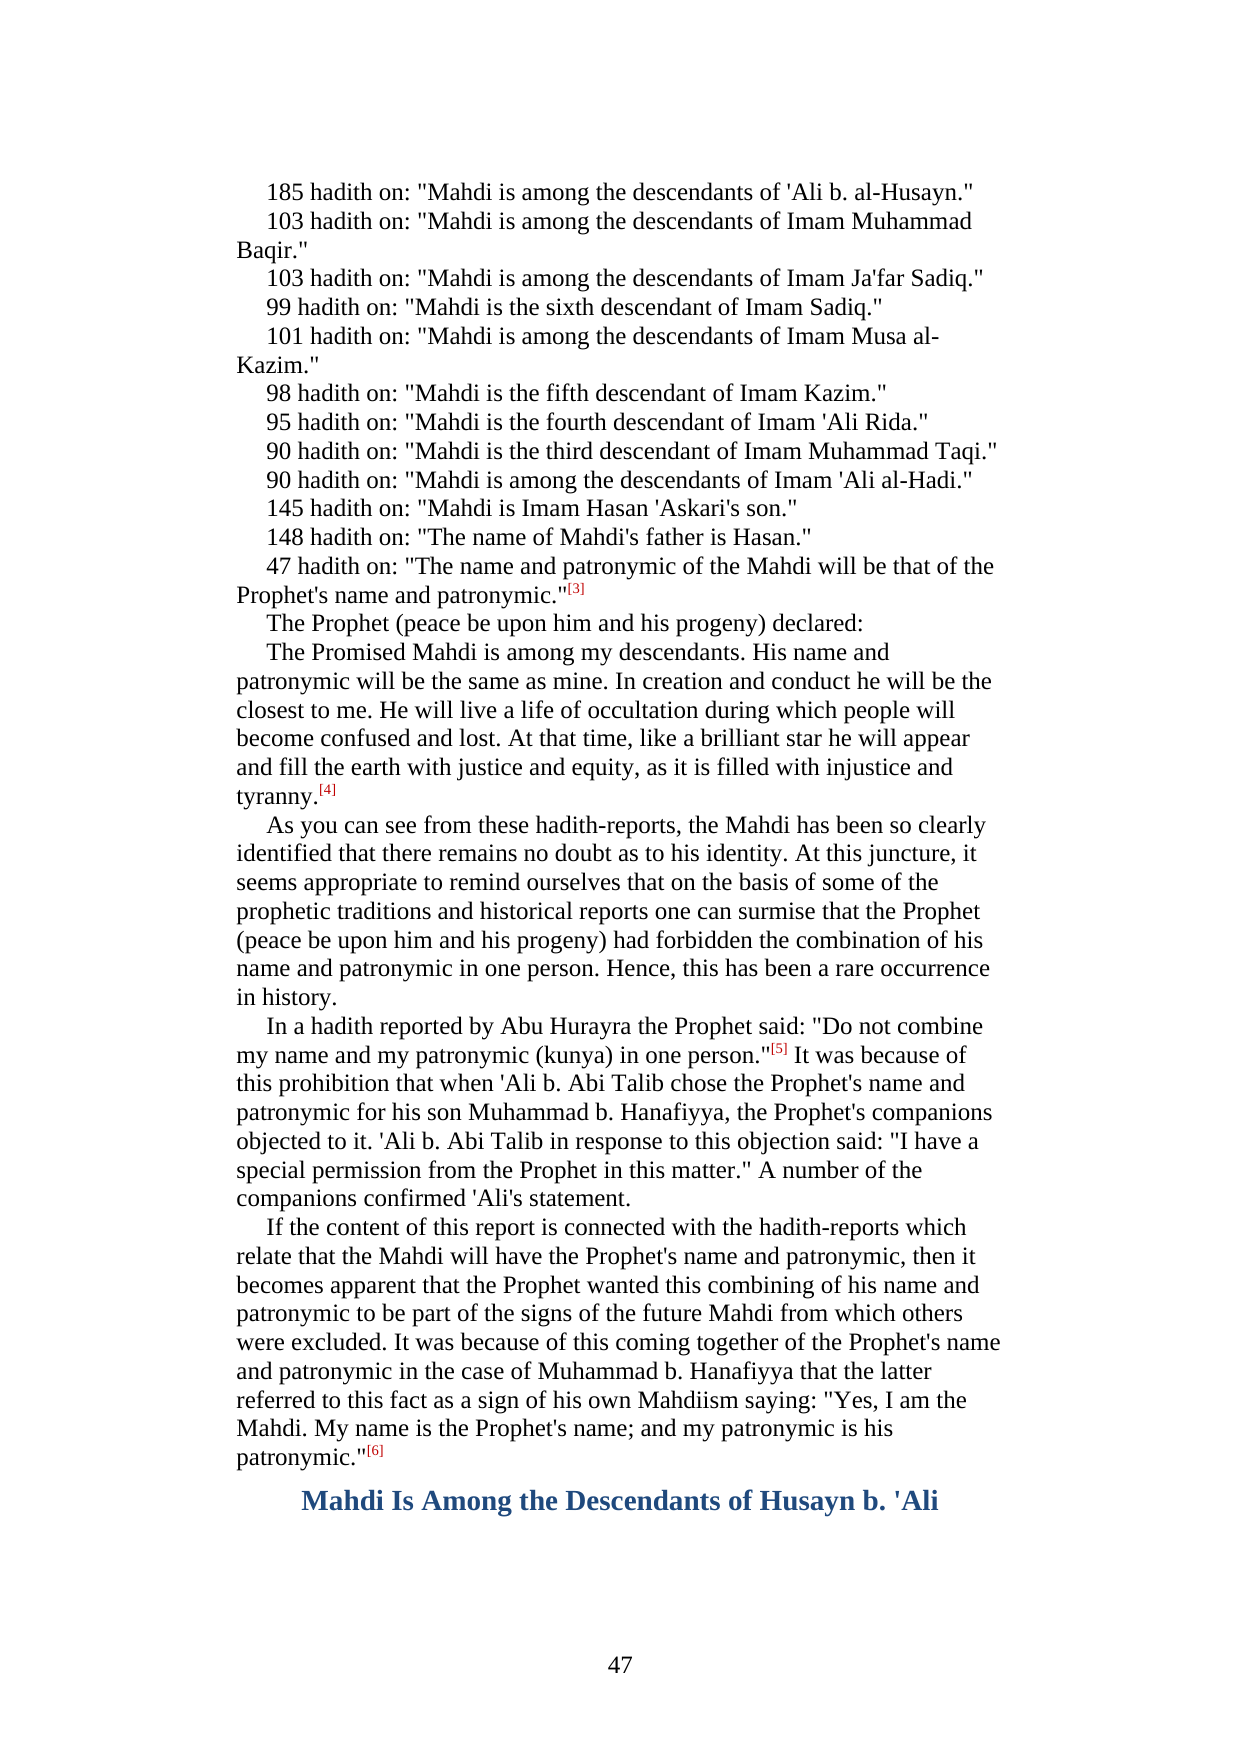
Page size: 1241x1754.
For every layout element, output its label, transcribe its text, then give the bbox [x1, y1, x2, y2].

text 90 hadith on: "Mahdi is the third descendant of Imam Muhammad Taqi." [236, 436, 1004, 465]
text 99 hadith on: "Mahdi is the sixth descendant of Imam Sadiq." [236, 292, 1004, 321]
text 103 hadith on: "Mahdi is among the descendants of Imam Muhammad Baqir." [236, 206, 1004, 263]
text 103 hadith on: "Mahdi is among the descendants of Imam Ja'far Sadiq." [236, 263, 1004, 292]
text 90 hadith on: "Mahdi is among the descendants of Imam 'Ali al-Hadi." [236, 465, 1004, 493]
text If the content of this report is connected with the hadith-reports which relate that the Mahdi will have the Prophet's name and patronymic, then it becomes apparent that the Prophet wanted this combining of his name and patronymic to be part of the signs of the future Mahdi from which others were excluded. It was because of this coming together of the Prophet's name and patronymic in the case of Muhammad b. Hanafiyya that the latter referred to this fact as a sign of his own Mahdiism saying: "Yes, I am the Mahdi. My name is the Prophet's name; and my patronymic is his patronymic."[6] [236, 1212, 1004, 1471]
text 185 hadith on: "Mahdi is among the descendants of 'Ali b. al-Husayn." [236, 177, 1004, 206]
text 145 hadith on: "Mahdi is Imam Hasan 'Askari's son." [236, 493, 1004, 522]
text 98 hadith on: "Mahdi is the fifth descendant of Imam Kazim." [236, 378, 1004, 407]
text 101 hadith on: "Mahdi is among the descendants of Imam Musa al-Kazim." [236, 321, 1004, 378]
text 148 hadith on: "The name of Mahdi's father is Hasan." [236, 522, 1004, 551]
text In a hadith reported by Abu Hurayra the Prophet said: "Do not combine my name and my patronymic (kunya) in one person."[5] It was because of this prohibition that when 'Ali b. Abi Talib chose the Prophet's name and patronymic for his son Muhammad b. Hanafiyya, the Prophet's companions objected to it. 'Ali b. Abi Talib in response to this objection said: "I have a special permission from the Prophet in this matter." A number of the companions confirmed 'Ali's statement. [236, 1011, 1004, 1212]
text The Promised Mahdi is among my descendants. His name and patronymic will be the same as mine. In creation and conduct he will be the closest to me. He will live a life of occultation during which people will become confused and lost. At that time, like a brilliant star he will appear and fill the earth with justice and equity, as it is filled with injustice and tyranny.[4] [236, 637, 1004, 810]
text The Prophet (peace be upon him and his progeny) declared: [236, 608, 1004, 637]
subtitle Mahdi Is Among the Descendants of Husayn b. 'Ali [236, 1483, 1004, 1517]
text As you can see from these hadith-reports, the Mahdi has been so clearly identified that there remains no doubt as to his identity. At this juncture, it seems appropriate to remind ourselves that on the basis of some of the prophetic traditions and historical reports one can surmise that the Prophet (peace be upon him and his progeny) had forbidden the combination of his name and patronymic in one person. Hence, this has been a rare occurrence in history. [236, 810, 1004, 1011]
text 95 hadith on: "Mahdi is the fourth descendant of Imam 'Ali Rida." [236, 407, 1004, 436]
text 47 hadith on: "The name and patronymic of the Mahdi will be that of the Prophet's name and patronymic."[3] [236, 551, 1004, 608]
